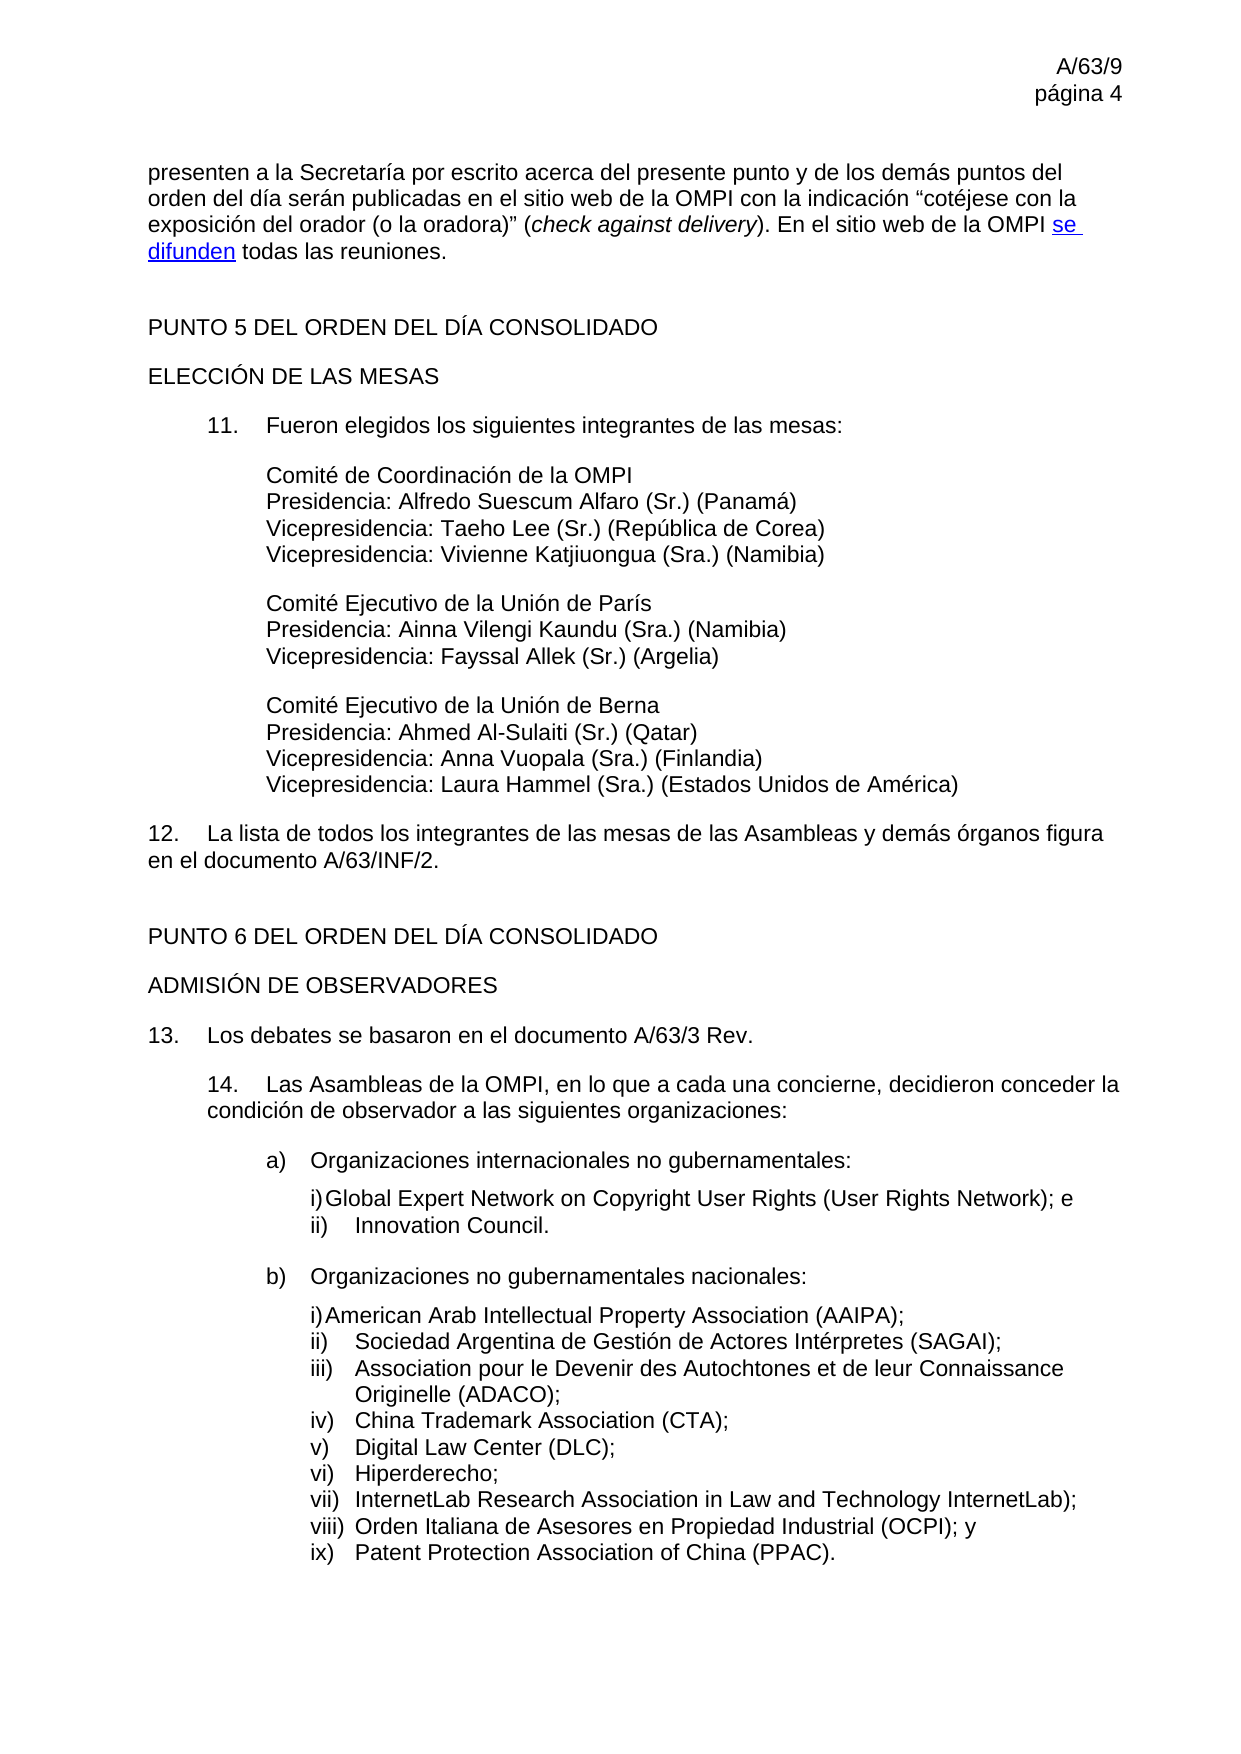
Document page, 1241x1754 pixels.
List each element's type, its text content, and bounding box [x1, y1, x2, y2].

subtitle ADMISIÓN DE OBSERVADORES [148, 972, 1122, 999]
list American Arab Intellectual Property Association (AAIPA); [310, 1302, 1122, 1328]
text Las Asambleas de la OMPI, en lo que a cada una concierne, decidieron conceder la condición de observador a las siguientes organizaciones: [207, 1071, 1122, 1124]
text Vicepresidencia: Vivienne Katjiuongua (Sra.) (Namibia) [266, 541, 1122, 567]
list Patent Protection Association of China (PPAC). [310, 1539, 1122, 1566]
text La lista de todos los integrantes de las mesas de las Asambleas y demás órganos figura en el documento A/63/INF/2. [148, 820, 1122, 873]
text Comité Ejecutivo de la Unión de Berna [266, 692, 1122, 718]
list InternetLab Research Association in Law and Technology InternetLab); [310, 1486, 1122, 1513]
text Vicepresidencia: Laura Hammel (Sra.) (Estados Unidos de América) [266, 771, 1122, 797]
subtitle PUNTO 6 DEL ORDEN DEL DÍA CONSOLIDADO [148, 923, 1122, 949]
list Hiperderecho; [310, 1460, 1122, 1486]
list China Trademark Association (CTA); [310, 1407, 1122, 1434]
text Vicepresidencia: Taeho Lee (Sr.) (República de Corea) [266, 514, 1122, 541]
list Innovation Council. [310, 1212, 1122, 1238]
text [148, 158, 1122, 264]
text Los debates se basaron en el documento A/63/3 Rev. [148, 1022, 1122, 1048]
text Presidencia: Alfredo Suescum Alfaro (Sr.) (Panamá) [266, 488, 1122, 514]
list Orden Italiana de Asesores en Propiedad Industrial (OCPI); y [310, 1513, 1122, 1539]
text Fueron elegidos los siguientes integrantes de las mesas: [207, 412, 1122, 439]
list Organizaciones internacionales no gubernamentales: [266, 1147, 1122, 1173]
list Digital Law Center (DLC); [310, 1434, 1122, 1460]
list Global Expert Network on Copyright User Rights (User Rights Network); e [310, 1185, 1122, 1212]
list Sociedad Argentina de Gestión de Actores Intérpretes (SAGAI); [310, 1328, 1122, 1355]
text Presidencia: Ahmed Al-Sulaiti (Sr.) (Qatar) [266, 718, 1122, 745]
subtitle PUNTO 5 DEL ORDEN DEL DÍA CONSOLIDADO [148, 314, 1122, 340]
list Association pour le Devenir des Autochtones et de leur Connaissance Originelle (ADACO); [310, 1355, 1122, 1407]
text Presidencia: Ainna Vilengi Kaundu (Sra.) (Namibia) [266, 616, 1122, 643]
text Comité de Coordinación de la OMPI [266, 462, 1122, 488]
text Comité Ejecutivo de la Unión de París [266, 590, 1122, 616]
text Vicepresidencia: Fayssal Allek (Sr.) (Argelia) [266, 643, 1122, 669]
list Organizaciones no gubernamentales nacionales: [266, 1263, 1122, 1289]
subtitle ELECCIÓN DE LAS MESAS [148, 363, 1122, 389]
text Vicepresidencia: Anna Vuopala (Sra.) (Finlandia) [266, 745, 1122, 771]
